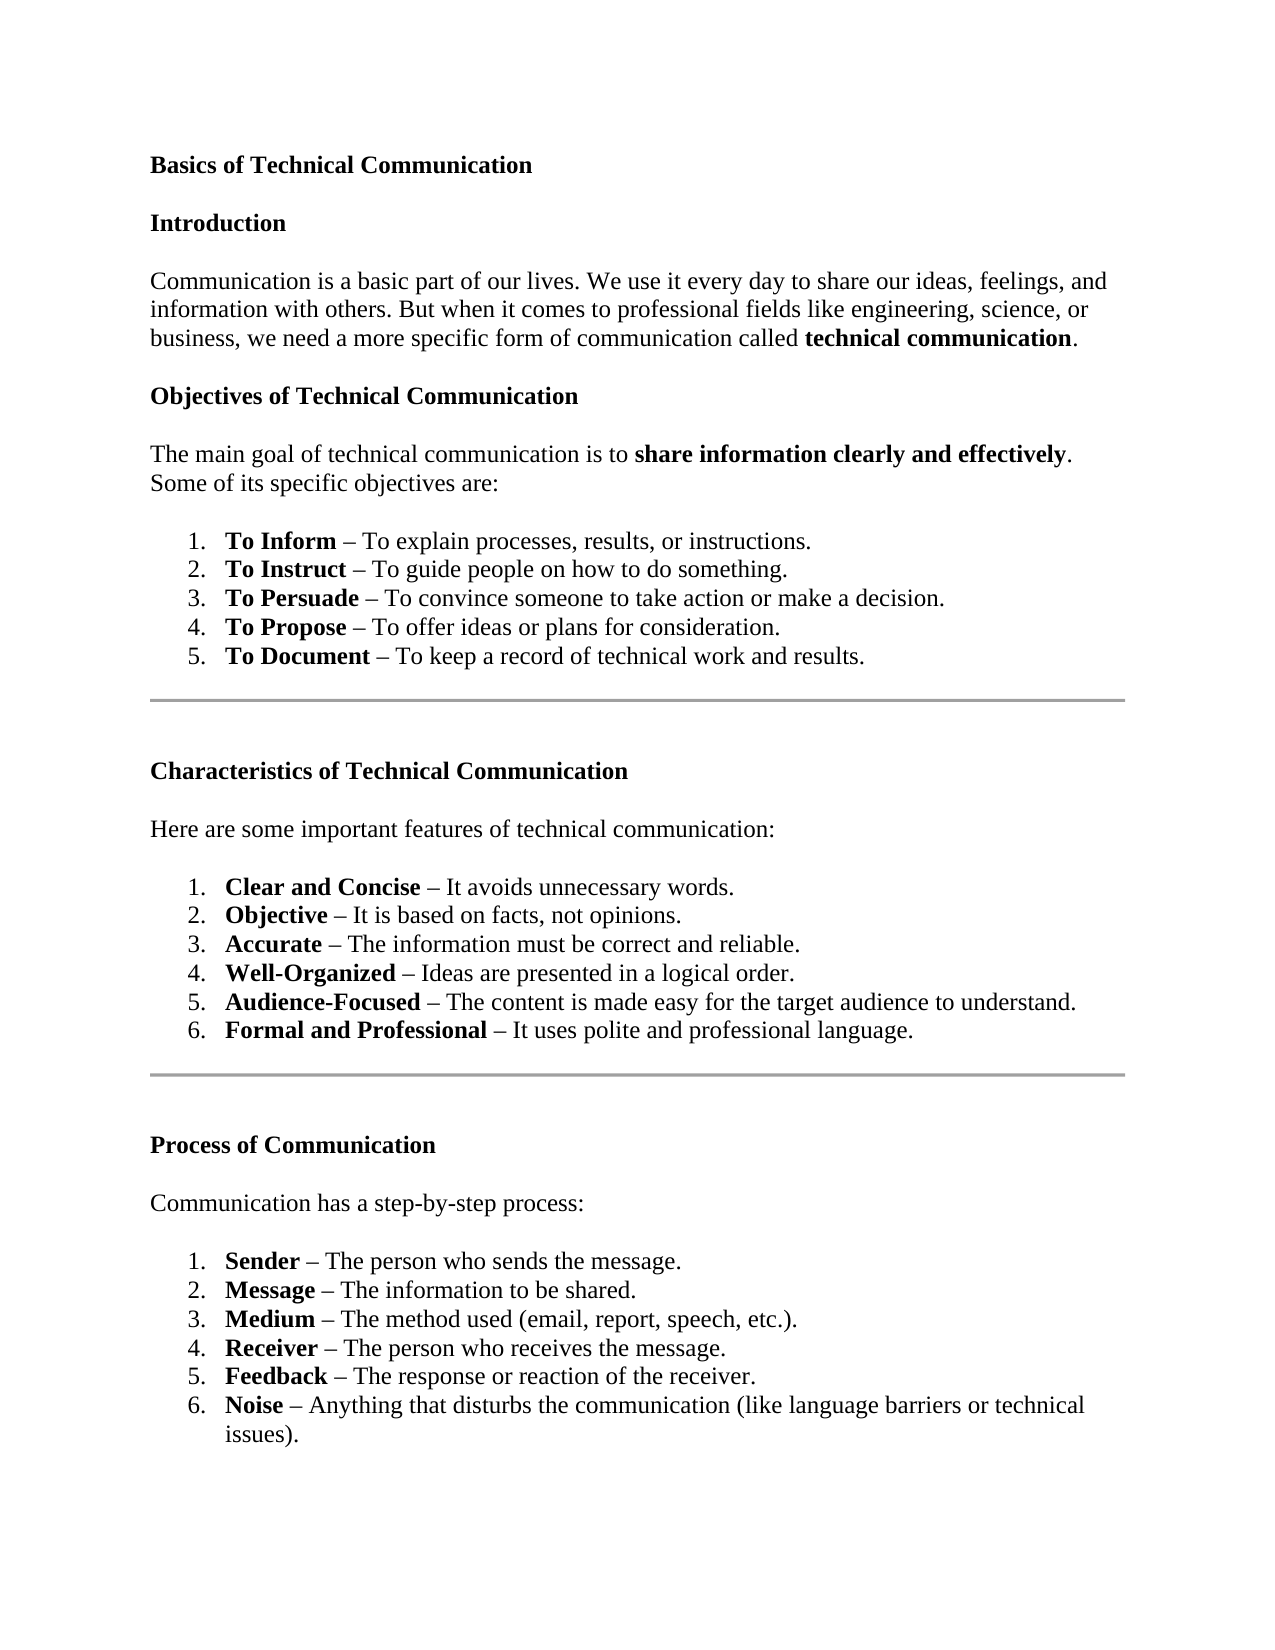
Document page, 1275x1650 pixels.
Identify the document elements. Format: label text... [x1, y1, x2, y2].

text Basics of Technical Communication [150, 150, 1125, 179]
text Introduction [150, 208, 1125, 237]
list Formal and Professional – It uses polite and professional language. [187, 1016, 1125, 1044]
list Sender – The person who sends the message. [187, 1246, 1125, 1275]
list Medium – The method used (email, report, speech, etc.). [187, 1304, 1125, 1333]
list To Inform – To explain processes, results, or instructions. [187, 526, 1125, 554]
list Clear and Concise – It avoids unnecessary words. [187, 872, 1125, 901]
text Here are some important features of technical communication: [150, 814, 1125, 843]
text The main goal of technical communication is to share information clearly and effectively. Some of its specific objectives are: [150, 439, 1125, 497]
list Noise – Anything that disturbs the communication (like language barriers or technical issues). [187, 1390, 1125, 1448]
list Audience-Focused – The content is made easy for the target audience to understand. [187, 987, 1125, 1016]
text Communication is a basic part of our lives. We use it every day to share our ideas, feelings, and information with others. But when it comes to professional fields like engineering, science, or business, we need a more specific form of communication called technical communication. [150, 266, 1125, 352]
text Objectives of Technical Communication [150, 381, 1125, 410]
list To Propose – To offer ideas or plans for consideration. [187, 612, 1125, 641]
list Receiver – The person who receives the message. [187, 1333, 1125, 1361]
list To Persuade – To convince someone to take action or make a decision. [187, 583, 1125, 612]
list Feedback – The response or reaction of the receiver. [187, 1361, 1125, 1390]
text Communication has a step-by-step process: [150, 1188, 1125, 1217]
list Message – The information to be shared. [187, 1275, 1125, 1304]
list Objective – It is based on facts, not opinions. [187, 901, 1125, 929]
list To Instruct – To guide people on how to do something. [187, 554, 1125, 583]
list To Document – To keep a record of technical work and results. [187, 641, 1125, 669]
list Well-Organized – Ideas are presented in a logical order. [187, 958, 1125, 987]
list Accurate – The information must be correct and reliable. [187, 929, 1125, 958]
text Process of Communication [150, 1131, 1125, 1159]
text Characteristics of Technical Communication [150, 756, 1125, 785]
